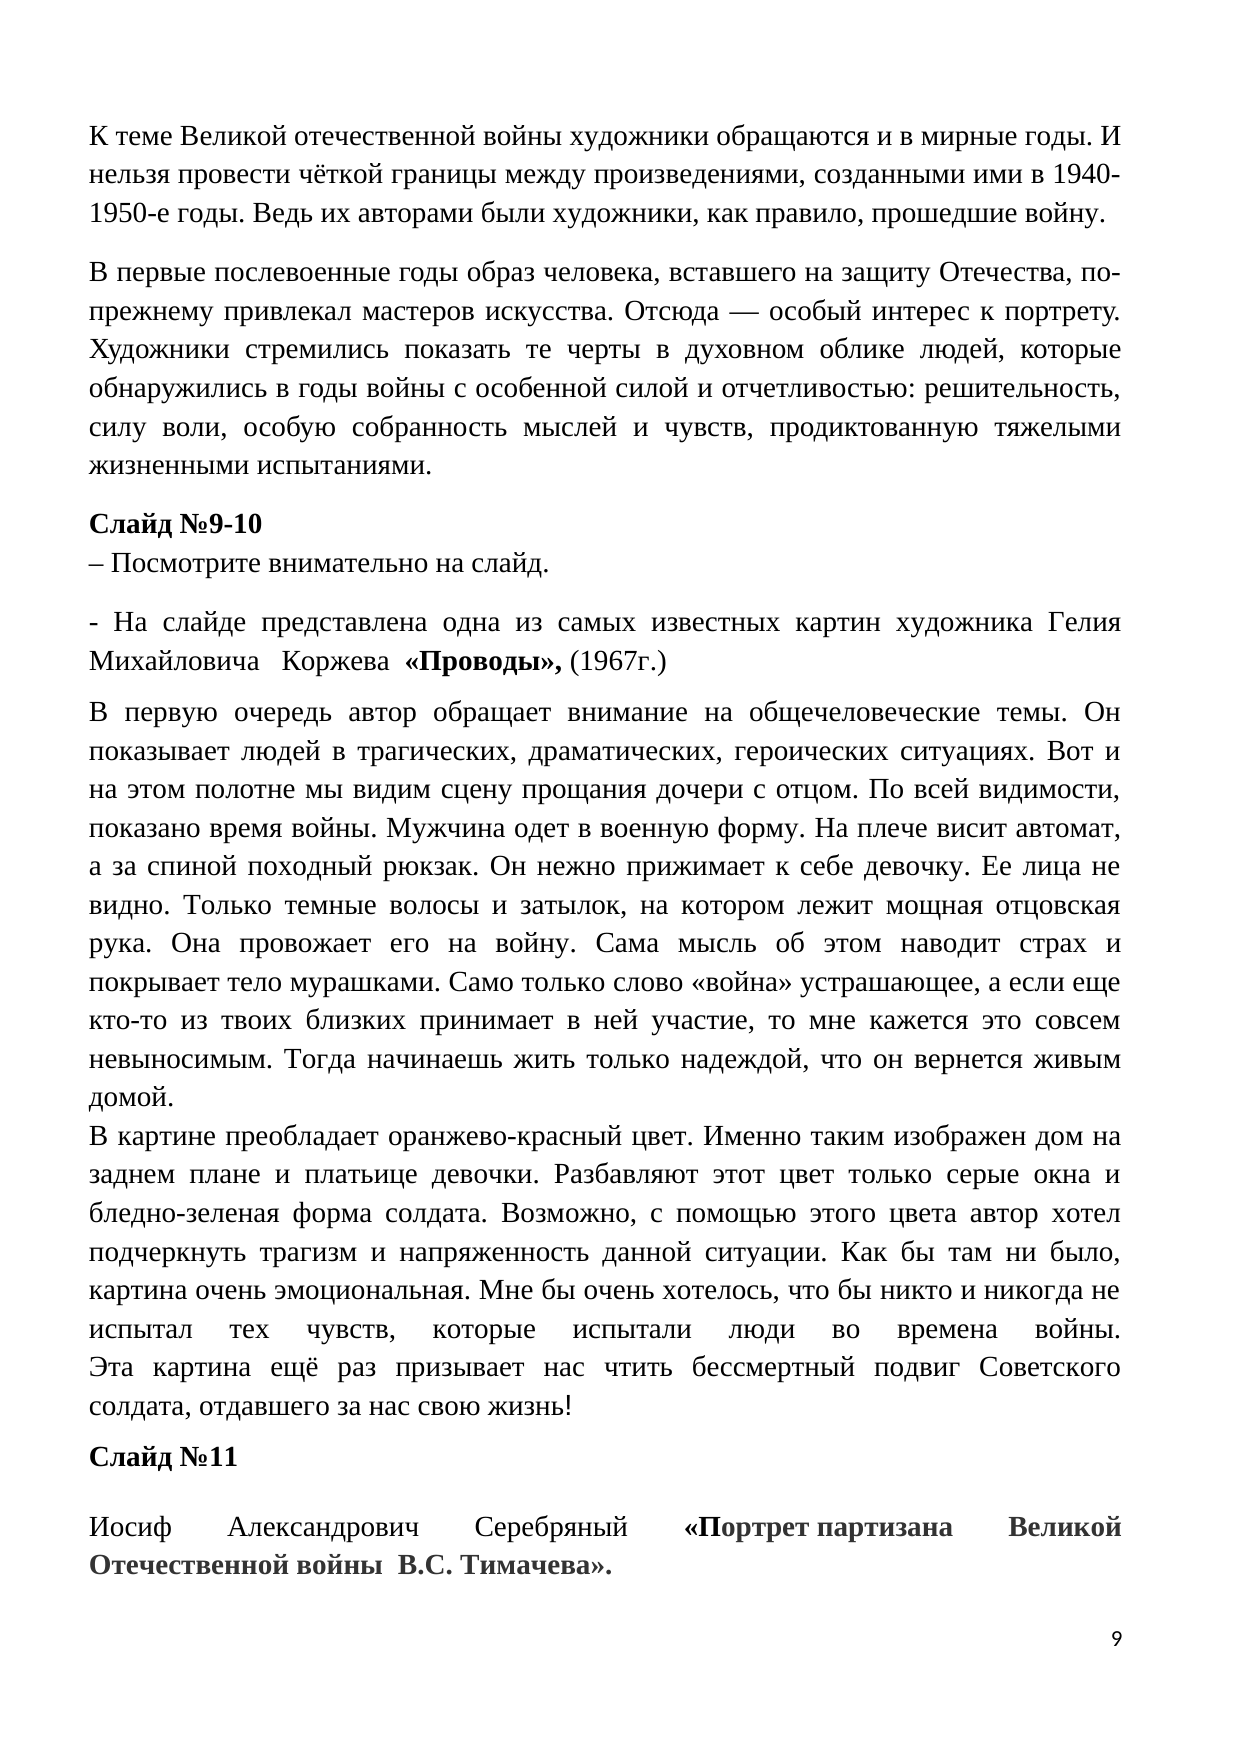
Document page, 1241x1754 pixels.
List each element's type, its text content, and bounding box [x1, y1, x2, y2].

text К теме Великой отечественной войны художники обращаются и в мирные годы. И нельзя провести чёткой границы между произведениями, созданными ими в 1940-1950-е годы. Ведь их авторами были художники, как правило, прошедшие войну. [89, 190, 1122, 229]
text Иосиф Александрович Серебряный «Портрет партизана Великой Отечественной войны В.С. Тимачева». [89, 1509, 1122, 1581]
text Слайд №11 [89, 1439, 1122, 1473]
text – Посмотрите внимательно на слайд. [89, 545, 1122, 579]
text Слайд №9-10 [89, 507, 1122, 540]
text В первую очередь автор обращает внимание на общечеловеческие темы. Он показывает людей в трагических, драматических, героических ситуациях. Вот и на этом полотне мы видим сцену прощания дочери с отцом. По всей видимости, показано время войны. Мужчина одет в военную форму. На плече висит автомат, а за спиной походный рюкзак. Он нежно прижимает к себе девочку. Ее лица не видно. Только темные волосы и затылок, на котором лежит мощная отцовская рука. Она провожает его на войну. Сама мысль об этом наводит страх и покрывает тело мурашками. Само только слово «война» устрашающее, а если еще кто-то из твоих близких принимает в ней участие, то мне кажется это совсем невыносимым. Тогда начинаешь жить только надеждой, что он вернется живым домой. В картине преобладает оранжево-красный цвет. Именно таким изображен дом на заднем плане и платьице девочки. Разбавляют этот цвет только серые окна и бледно-зеленая форма солдата. Возможно, с помощью этого цвета автор хотел подчеркнуть трагизм и напряженность данной ситуации. Как бы там ни было, картина очень эмоциональная. Мне бы очень хотелось, что бы никто и никогда не испытал тех чувств, которые испытали люди во времена войны. Эта картина ещё раз призывает нас чтить бессмертный подвиг Советского солдата, отдавшего за нас свою жизнь! [89, 694, 1122, 1422]
text В первые послевоенные годы образ человека, вставшего на защиту Отечества, по-прежнему привлекал мастеров искусства. Отсюда — особый интерес к портрету. Художники стремились показать те черты в духовном облике людей, которые обнаружились в годы войны с особенной силой и отчетливостью: решительность, силу воли, особую собранность мыслей и чувств, продиктованную тяжелыми жизненными испытаниями. [89, 254, 1122, 481]
text - На слайде представлена одна из самых известных картин художника Гелия Михайловича Коржева «Проводы», (1967г.) [89, 604, 1122, 677]
